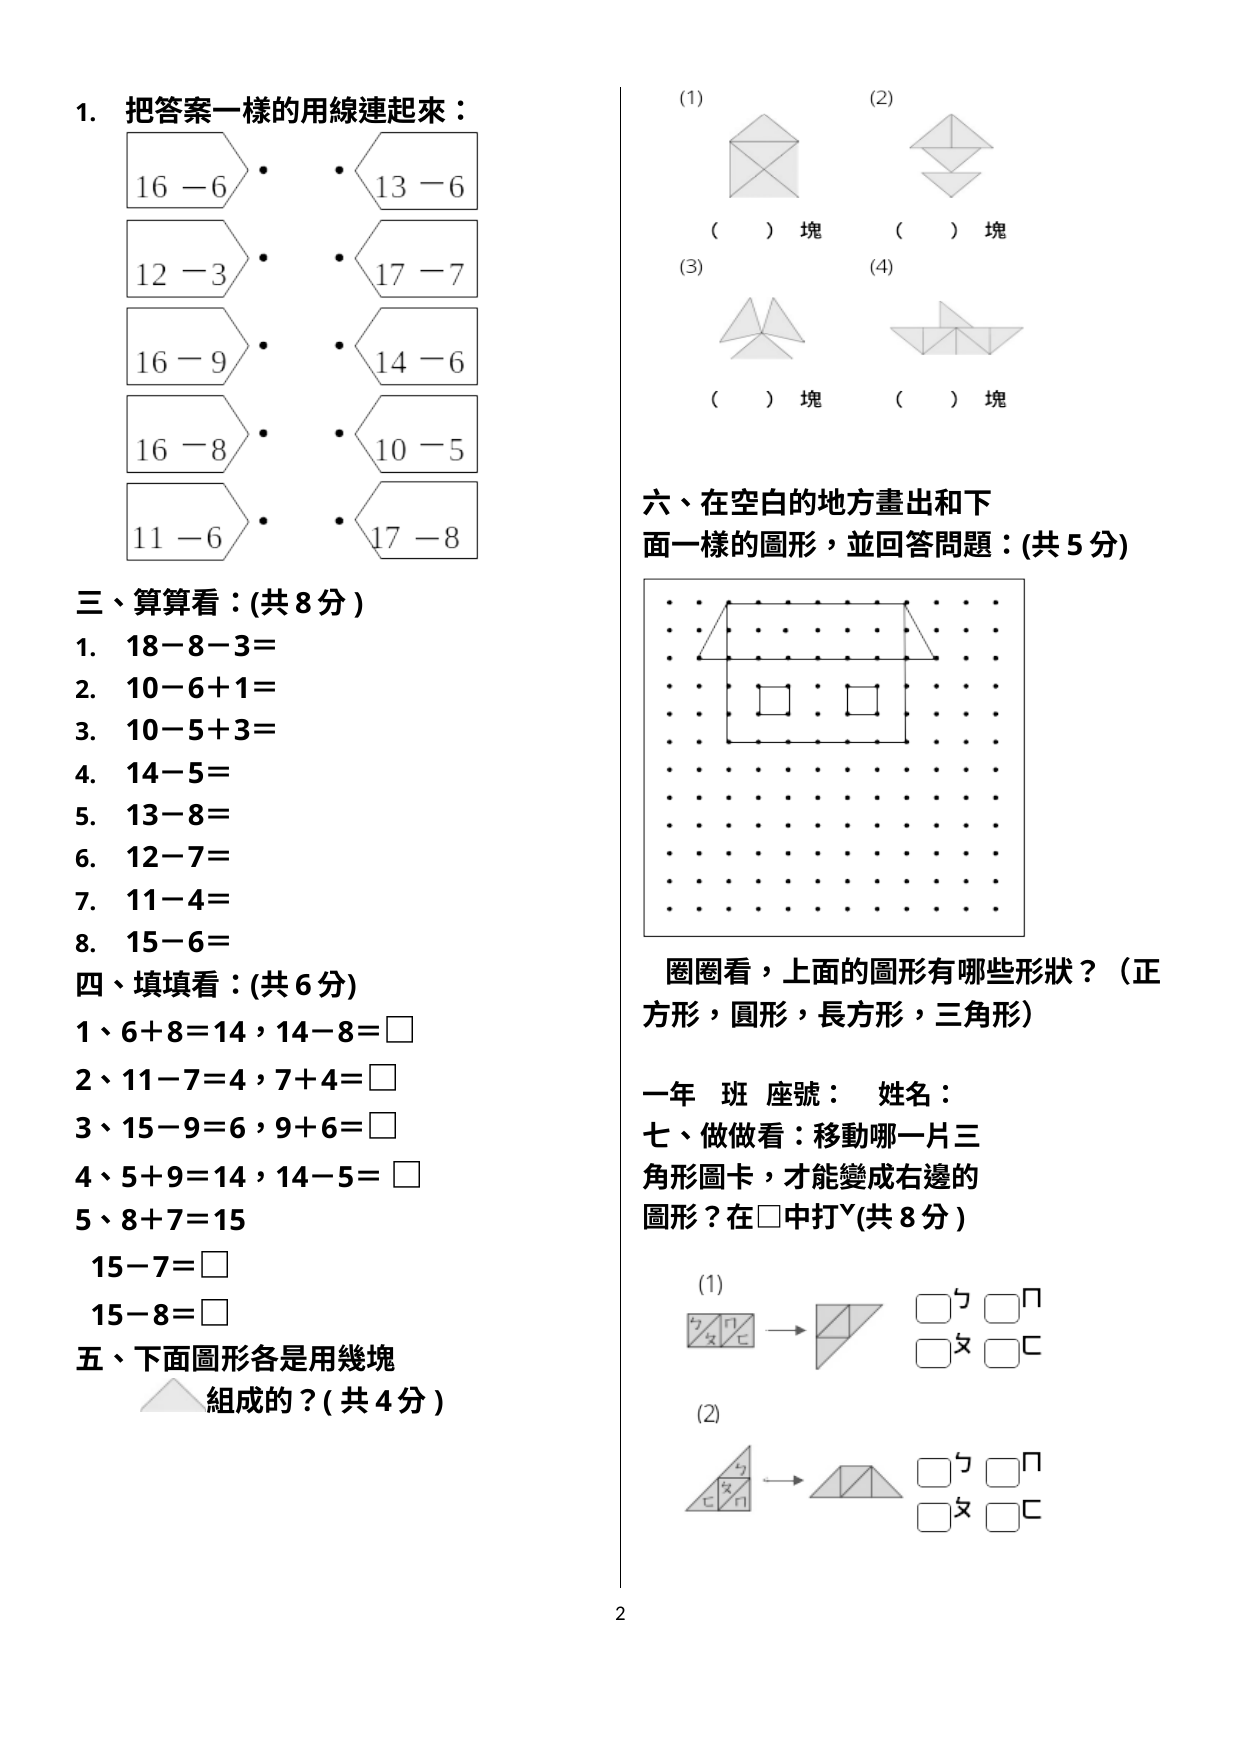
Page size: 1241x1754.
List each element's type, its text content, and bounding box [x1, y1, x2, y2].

list 18－8－3＝ [75, 622, 598, 664]
list 11－4＝ [75, 876, 598, 919]
list 13－8＝ [75, 792, 598, 834]
text 三、算算看：(共8分 ) [75, 580, 598, 622]
text 3、15－9＝6，9＋6＝□ 4、5＋9＝14，14－5＝ □ [75, 1100, 598, 1197]
list 把答案一樣的用線連起來： [75, 87, 598, 580]
text 角形圖卡，才能變成右邊的 [642, 1154, 1165, 1195]
list 12－7＝ [75, 834, 598, 876]
text 一年 班 座號： 姓名： [642, 1073, 1165, 1112]
list 10－5＋3＝ [75, 707, 598, 749]
list 10－6＋1＝ [75, 664, 598, 707]
text 四、填填看：(共6分) 1、6＋8＝14，14－8＝□ 2、11－7＝4，7＋4＝□ [75, 961, 598, 1100]
list 14－5＝ [75, 749, 598, 792]
text 5、8＋7＝15 15－7＝□ 15－8＝□ [75, 1197, 598, 1335]
text 六、在空白的地方畫出和下 [642, 479, 1165, 522]
text 五、下面圖形各是用幾塊 組成的？( 共4分 ) [75, 1335, 598, 1420]
text 七、做做看：移動哪一片三 [642, 1112, 1165, 1154]
text 面一樣的圖形，並回答問題：(共5分) 圈圈看，上面的圖形有哪些形狀？（正方形，圓形，長方形，三角形） [642, 522, 1165, 1033]
text 圖形？在□中打ˇ(共8分 ) [642, 1195, 1165, 1236]
list 15－6＝ [75, 919, 598, 961]
